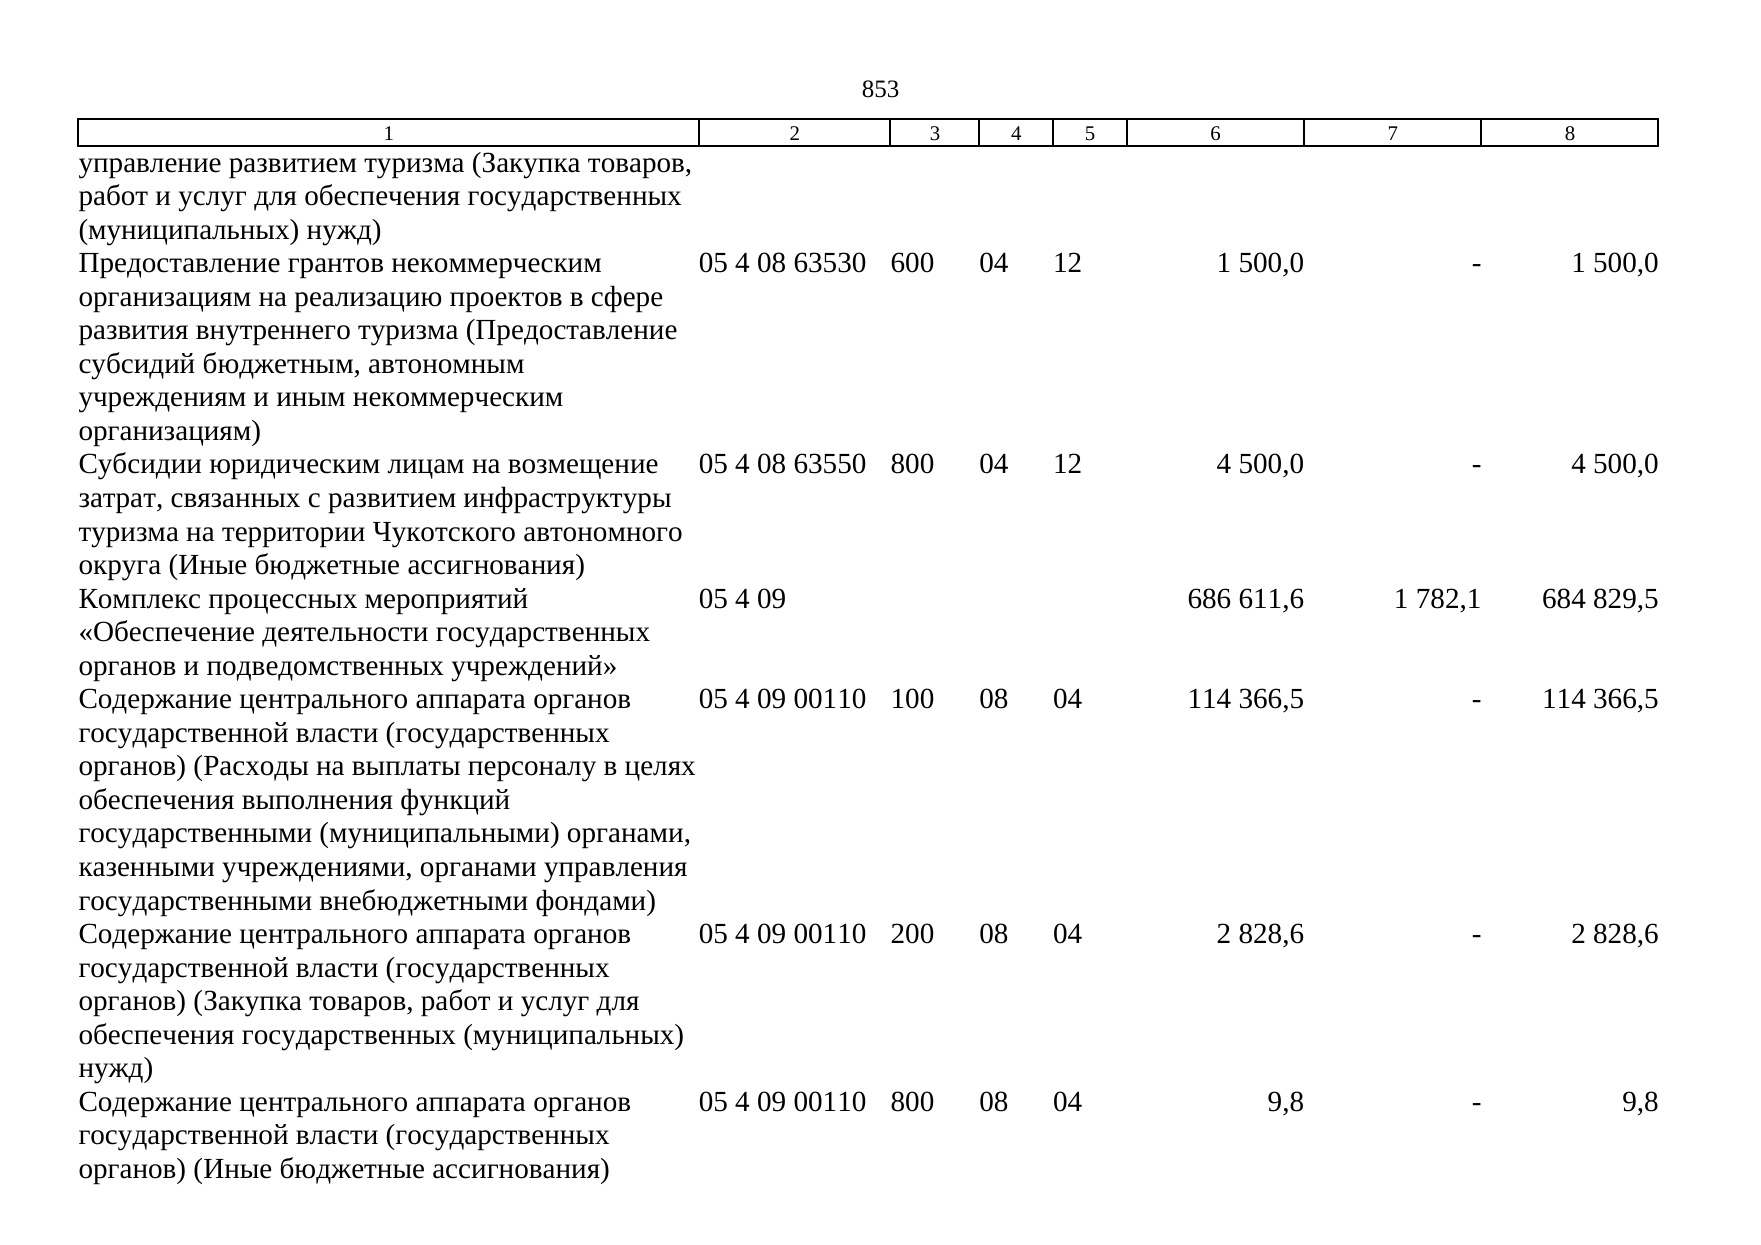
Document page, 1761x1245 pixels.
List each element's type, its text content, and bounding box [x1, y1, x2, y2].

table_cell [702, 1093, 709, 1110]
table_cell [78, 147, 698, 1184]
table_header 2 [700, 120, 889, 145]
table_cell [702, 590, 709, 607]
table_header 7 [1305, 120, 1480, 145]
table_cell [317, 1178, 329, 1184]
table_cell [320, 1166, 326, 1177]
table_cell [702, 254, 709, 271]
table_header 1 [79, 120, 698, 145]
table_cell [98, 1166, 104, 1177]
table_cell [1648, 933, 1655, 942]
table_header 5 [1054, 120, 1126, 145]
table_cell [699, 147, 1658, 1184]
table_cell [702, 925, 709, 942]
table_header 8 [1482, 120, 1657, 145]
table_header 4 [980, 120, 1052, 145]
table_header 6 [1128, 120, 1303, 145]
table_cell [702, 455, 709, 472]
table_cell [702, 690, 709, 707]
table_header 3 [891, 120, 978, 145]
